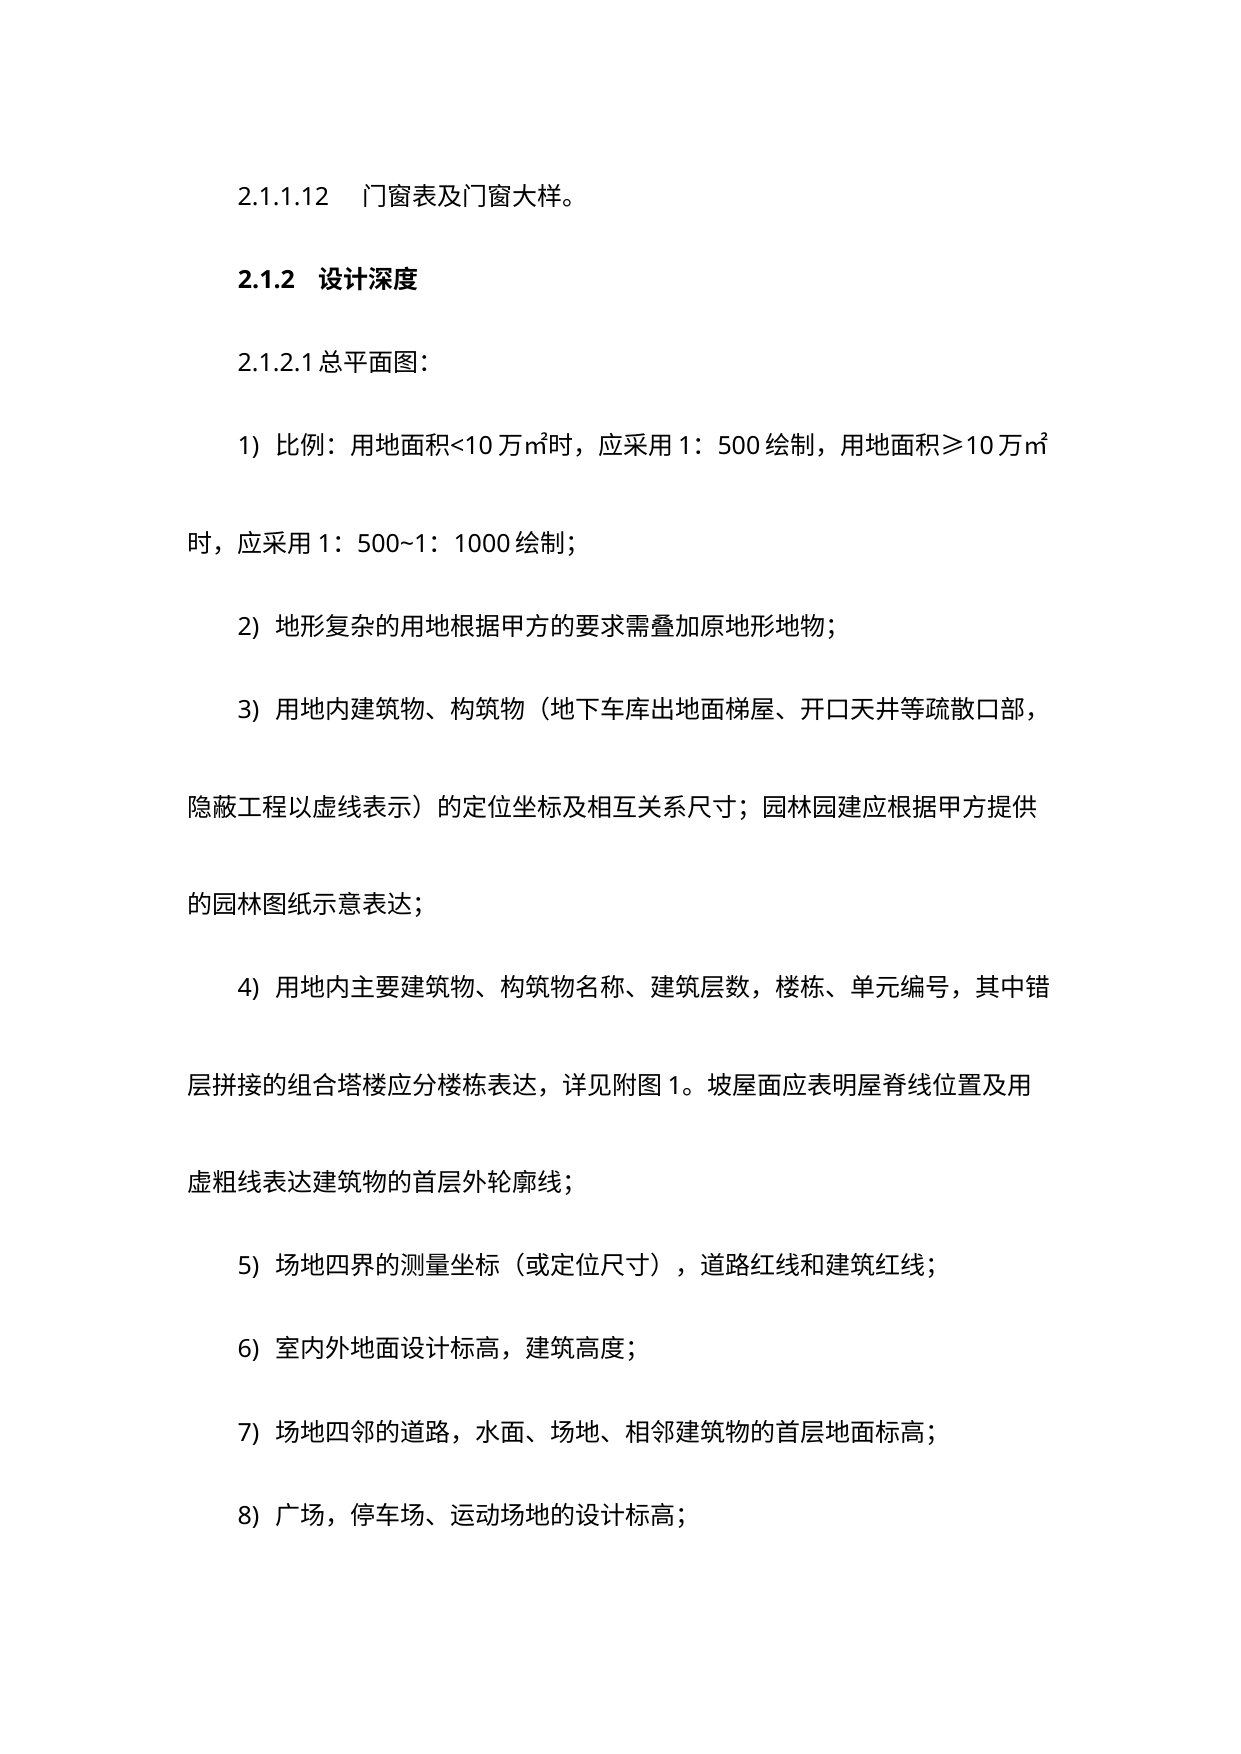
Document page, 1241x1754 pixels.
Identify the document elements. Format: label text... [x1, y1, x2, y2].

list 广场，停车场、运动场地的设计标高； [187, 1481, 1053, 1546]
list 门窗表及门窗大样。 [187, 162, 1053, 227]
list 设计深度 [187, 245, 1053, 310]
list 场地四邻的道路，水面、场地、相邻建筑物的首层地面标高； [187, 1398, 1053, 1463]
list 室内外地面设计标高，建筑高度； [187, 1314, 1053, 1379]
list 比例：用地面积<10万㎡时，应采用1：500绘制，用地面积≥10万㎡时，应采用1：500~1：1000绘制； [187, 411, 1053, 574]
list 场地四界的测量坐标（或定位尺寸），道路红线和建筑红线； [187, 1231, 1053, 1296]
list 地形复杂的用地根据甲方的要求需叠加原地形地物； [187, 592, 1053, 657]
list 用地内主要建筑物、构筑物名称、建筑层数，楼栋、单元编号，其中错层拼接的组合塔楼应分楼栋表达，详见附图1。坡屋面应表明屋脊线位置及用虚粗线表达建筑物的首层外轮廓线； [187, 953, 1053, 1213]
list 总平面图： [187, 328, 1053, 393]
list 用地内建筑物、构筑物（地下车库出地面梯屋、开口天井等疏散口部，隐蔽工程以虚线表示）的定位坐标及相互关系尺寸；园林园建应根据甲方提供的园林图纸示意表达； [187, 675, 1053, 935]
